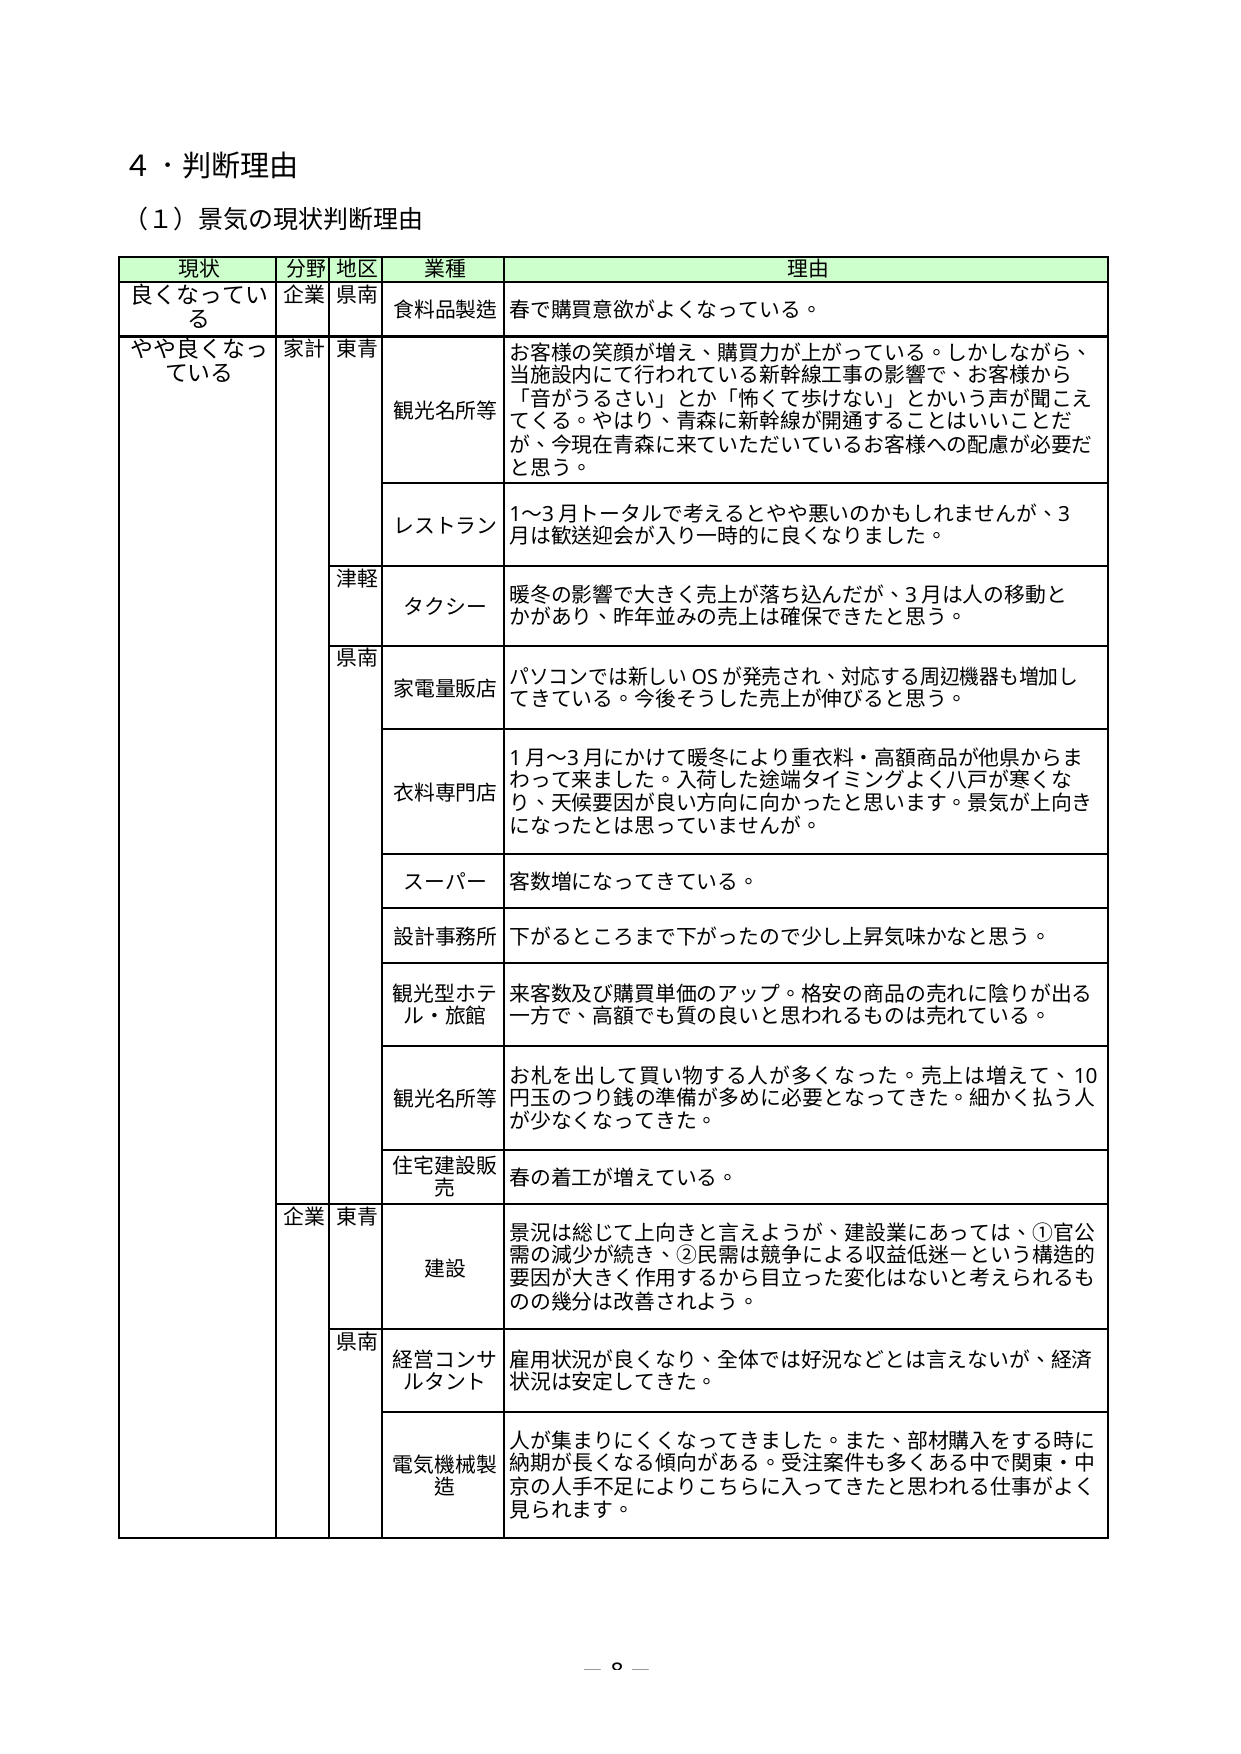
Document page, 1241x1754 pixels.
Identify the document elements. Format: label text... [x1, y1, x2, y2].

table_cell お札を出して買い物する人が多くなった。売上は増えて、10円玉のつり銭の準備が多めに必要となってきた。細かく払う人が少なくなってきた。 [505, 1047, 1107, 1149]
table_cell 衣料専門店 [383, 730, 503, 853]
table_header 現状 [120, 258, 275, 281]
table_cell 設計事務所 [383, 909, 503, 962]
table_cell 食料品製造 [383, 283, 503, 335]
table_cell 東青 [330, 1205, 381, 1328]
table_cell 電気機械製造 [383, 1413, 503, 1537]
table_cell 観光名所等 [383, 338, 503, 482]
table_cell 県南 [330, 283, 381, 335]
table_cell 県南 [330, 1330, 381, 1537]
table_cell 経営コンサルタント [383, 1330, 503, 1411]
table_cell お客様の笑顔が増え、購買力が上がっている。しかしながら、当施設内にて行われている新幹線工事の影響で、お客様から 「音がうるさい」とか「怖くて歩けない」とかいう声が聞こえてくる。やはり、青森に新幹線が開通することはいいことだ が、今現在青森に来ていただいているお客様への配慮が必要だと思う。 [505, 338, 1107, 482]
table_cell パソコンでは新しいOSが発売され、対応する周辺機器も増加し てきている。今後そうした売上が伸びると思う。 [505, 647, 1107, 728]
table_cell 津軽 [330, 567, 381, 645]
table_cell 1月～3月にかけて暖冬により重衣料・高額商品が他県からま わって来ました。入荷した途端タイミングよく八戸が寒くな り、天候要因が良い方向に向かったと思います。景気が上向きになったとは思っていませんが。 [505, 730, 1107, 853]
table_cell 企業 [277, 1205, 328, 1537]
table_header 分野 [277, 258, 328, 281]
table_cell 客数増になってきている。 [505, 855, 1107, 907]
table_cell 良くなっている [120, 283, 275, 335]
table_cell 景況は総じて上向きと言えようが、建設業にあっては、①官公需の減少が続き、②民需は競争による収益低迷－という構造的要因が大きく作用するから目立った変化はないと考えられるものの幾分は改善されよう。 [505, 1205, 1107, 1328]
subtitle （１）景気の現状判断理由 [123, 202, 1134, 236]
table_cell 企業 [277, 283, 328, 335]
table_cell 建設 [383, 1205, 503, 1328]
table_cell 県南 [330, 647, 381, 1203]
table_cell 暖冬の影響で大きく売上が落ち込んだが、3月は人の移動とかがあり、昨年並みの売上は確保できたと思う。 [505, 567, 1107, 645]
table_cell 家電量販店 [383, 647, 503, 728]
table_cell やや良くなっている [120, 338, 275, 1537]
table_cell 1～3月トータルで考えるとやや悪いのかもしれませんが、3月は歓送迎会が入り一時的に良くなりました。 [505, 484, 1107, 565]
table_cell レストラン [383, 484, 503, 565]
table_header 業種 [383, 258, 503, 281]
subtitle ４．判断理由 [124, 145, 1134, 185]
table_cell 住宅建設販売 [383, 1151, 503, 1203]
table_cell 春の着工が増えている。 [505, 1151, 1107, 1203]
table_cell 観光名所等 [383, 1047, 503, 1149]
table_cell 家計 [277, 338, 328, 1203]
table_cell 来客数及び購買単価のアップ。格安の商品の売れに陰りが出る一方で、高額でも質の良いと思われるものは売れている。 [505, 964, 1107, 1044]
table_cell 人が集まりにくくなってきました。また、部材購入をする時に納期が長くなる傾向がある。受注案件も多くある中で関東・中京の人手不足によりこちらに入ってきたと思われる仕事がよく見られます。 [505, 1413, 1107, 1537]
table_cell スーパー [383, 855, 503, 907]
table_cell タクシー [383, 567, 503, 645]
table_cell 観光型ホテル・旅館 [383, 964, 503, 1044]
table_cell 春で購買意欲がよくなっている。 [505, 283, 1107, 335]
table_header 理由 [505, 258, 1107, 281]
table_cell 雇用状況が良くなり、全体では好況などとは言えないが、経済状況は安定してきた。 [505, 1330, 1107, 1411]
table_header 地区 [330, 258, 381, 281]
table_cell 下がるところまで下がったので少し上昇気味かなと思う。 [505, 909, 1107, 962]
table_cell 東青 [330, 338, 381, 565]
